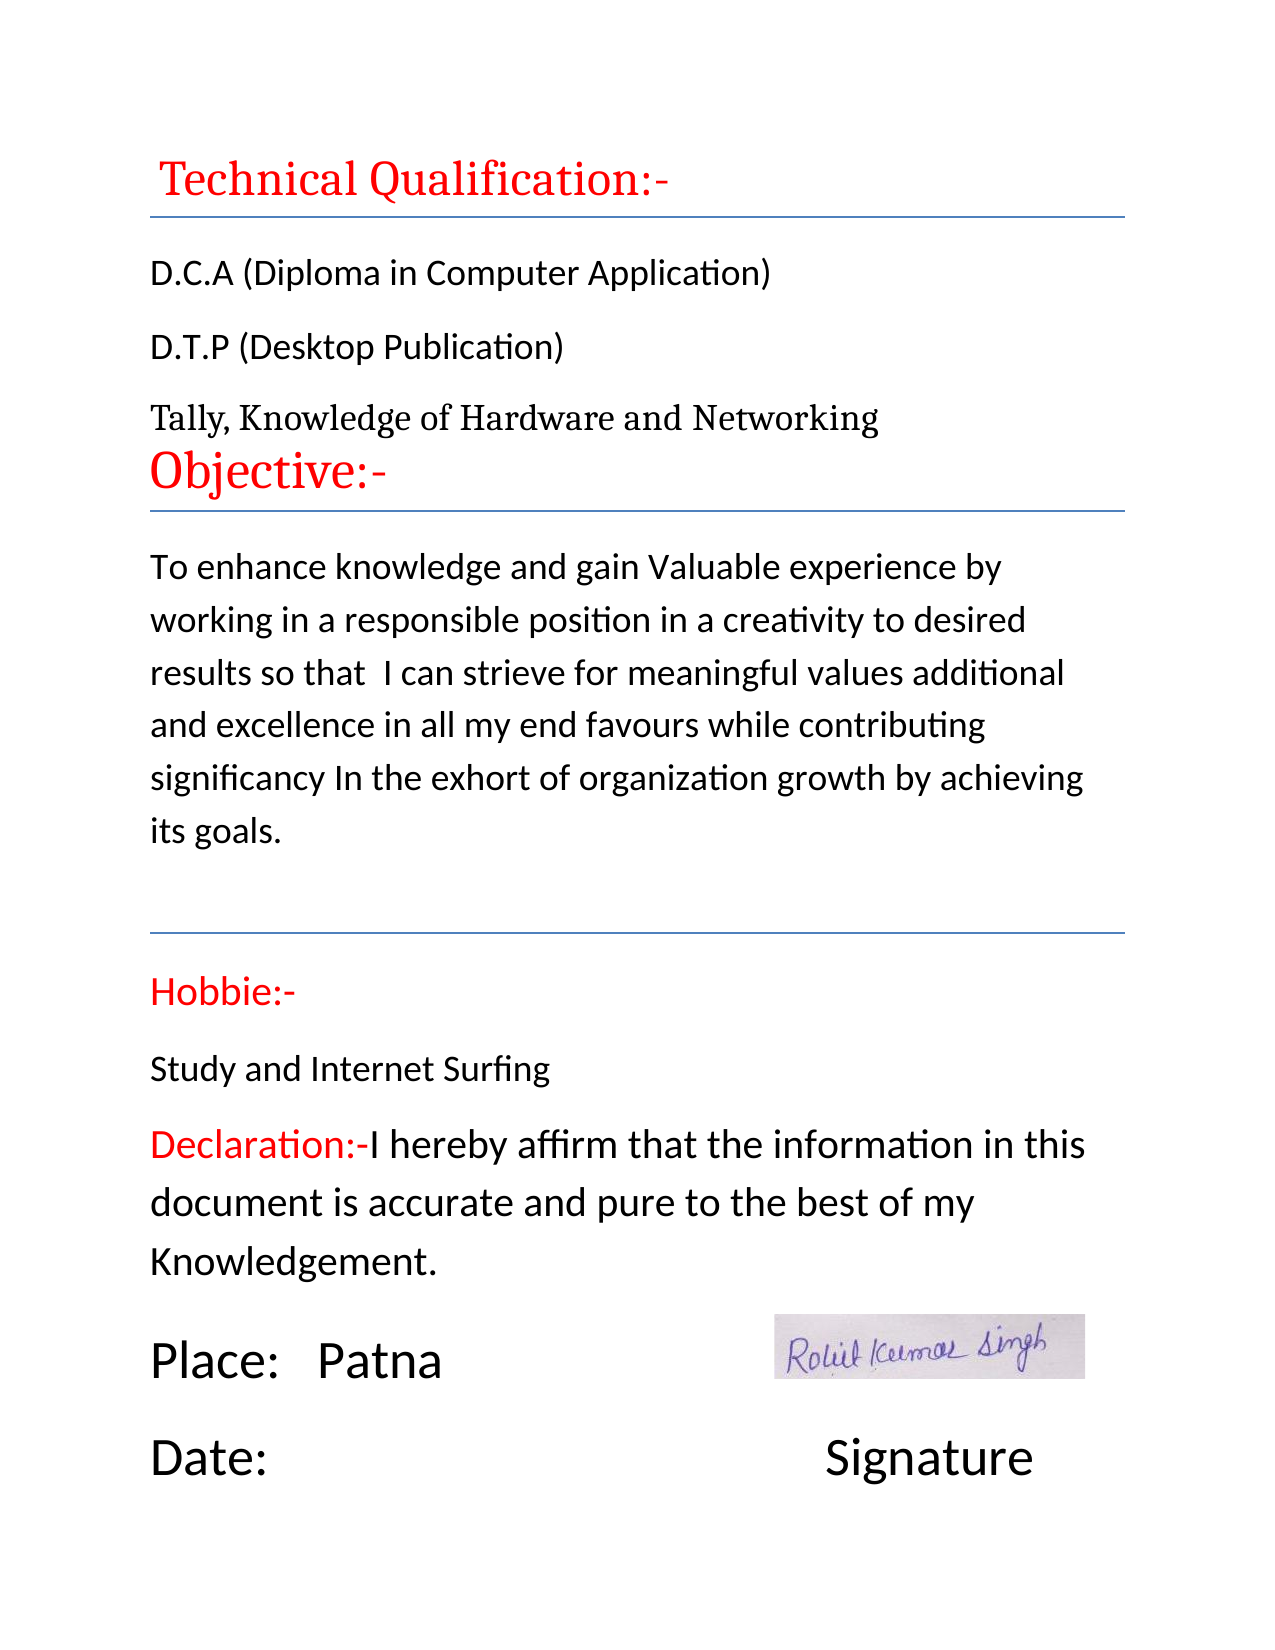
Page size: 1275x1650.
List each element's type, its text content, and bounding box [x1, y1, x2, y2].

text Declaration:-I hereby affirm that the information in this document is accurate and pure to the best of my Knowledgement. [150, 1118, 1125, 1286]
title Tally, Knowledge of Hardware and Networking [150, 396, 1125, 439]
text Study and Internet Surfing [150, 1044, 1125, 1090]
text Hobbie:- [150, 965, 1125, 1016]
text D.T.P (Desktop Publication) [150, 323, 1125, 368]
text Date: Signature [150, 1422, 1125, 1489]
text To enhance knowledge and gain Valuable experience by working in a responsible position in a creativity to desired results so that I can strieve for meaningful values additional and excellence in all my end favours while contributing significancy In the exhort of organization growth by achieving its goals. [150, 543, 1125, 853]
title Objective:- [150, 439, 1125, 510]
title Technical Qualification:- [150, 150, 1125, 216]
picture [774, 1314, 1086, 1379]
text D.C.A (Diploma in Computer Application) [150, 249, 1125, 295]
